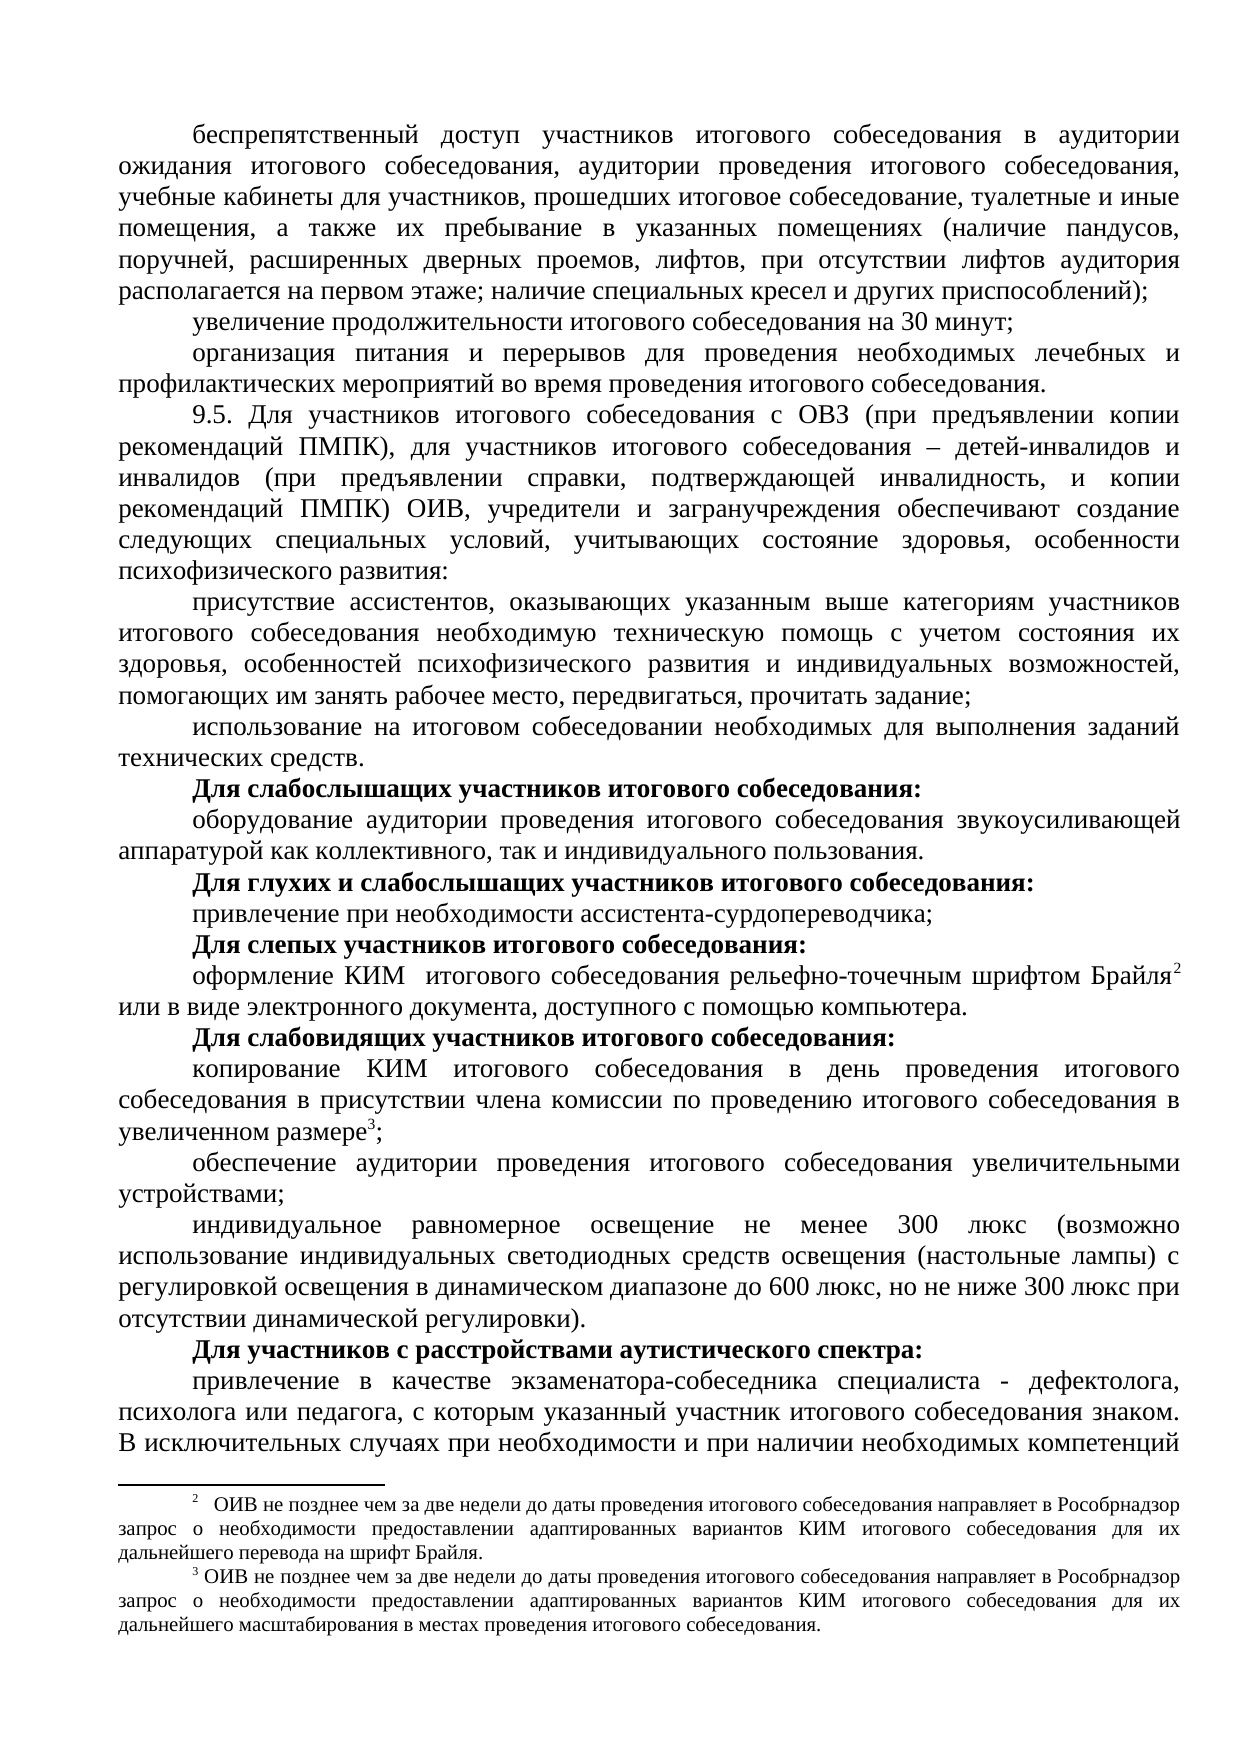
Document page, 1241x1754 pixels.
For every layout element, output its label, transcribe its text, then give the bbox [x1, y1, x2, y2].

text беспрепятственный доступ участников итогового собеседования в аудитории ожидания итогового собеседования, аудитории проведения итогового собеседования, учебные кабинеты для участников, прошедших итоговое собеседование, туалетные и иные помещения, а также их пребывание в указанных помещениях (наличие пандусов, поручней, расширенных дверных проемов, лифтов, при отсутствии лифтов аудитория располагается на первом этаже; наличие специальных кресел и других приспособлений); [118, 118, 1181, 305]
text оборудование аудитории проведения итогового собеседования звукоусиливающей аппаратурой как коллективного, так и индивидуального пользования. [118, 803, 1181, 866]
text Для слабослышащих участников итогового собеседования: [118, 772, 1181, 803]
text Для слабовидящих участников итогового собеседования: [118, 1021, 1181, 1052]
text обеспечение аудитории проведения итогового собеседования увеличительными устройствами; [118, 1146, 1181, 1208]
text 9.5. Для участников итогового собеседования с ОВЗ (при предъявлении копии рекомендаций ПМПК), для участников итогового собеседования – детей-инвалидов и инвалидов (при предъявлении справки, подтверждающей инвалидность, и копии рекомендаций ПМПК) ОИВ, учредители и загранучреждения обеспечивают создание следующих специальных условий, учитывающих состояние здоровья, особенности психофизического развития: [118, 398, 1181, 585]
text привлечение при необходимости ассистента-сурдопереводчика; [118, 897, 1181, 928]
text оформление КИМ итогового собеседования рельефно-точечным шрифтом Брайля или в виде электронного документа, доступного с помощью компьютера. [118, 959, 1181, 1021]
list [118, 1364, 1181, 1457]
text использование на итоговом собеседовании необходимых для выполнения заданий технических средств. [118, 710, 1181, 772]
text Для участников с расстройствами аутистического спектра: [118, 1333, 1181, 1364]
text организация питания и перерывов для проведения необходимых лечебных и профилактических мероприятий во время проведения итогового собеседования. [118, 336, 1181, 398]
text индивидуальное равномерное освещение не менее 300 люкс (возможно использование индивидуальных светодиодных средств освещения (настольные лампы) с регулировкой освещения в динамическом диапазоне до 600 люкс, но не ниже 300 люкс при отсутствии динамической регулировки). [118, 1208, 1181, 1333]
text Для глухих и слабослышащих участников итогового собеседования: [118, 866, 1181, 897]
text увеличение продолжительности итогового собеседования на 30 минут; [118, 305, 1181, 336]
text Для слепых участников итогового собеседования: [118, 928, 1181, 959]
text присутствие ассистентов, оказывающих указанным выше категориям участников итогового собеседования необходимую техническую помощь с учетом состояния их здоровья, особенностей психофизического развития и индивидуальных возможностей, помогающих им занять рабочее место, передвигаться, прочитать задание; [118, 585, 1181, 710]
text копирование КИМ итогового собеседования в день проведения итогового собеседования в присутствии члена комиссии по проведению итогового собеседования в увеличенном размере; [118, 1052, 1181, 1146]
